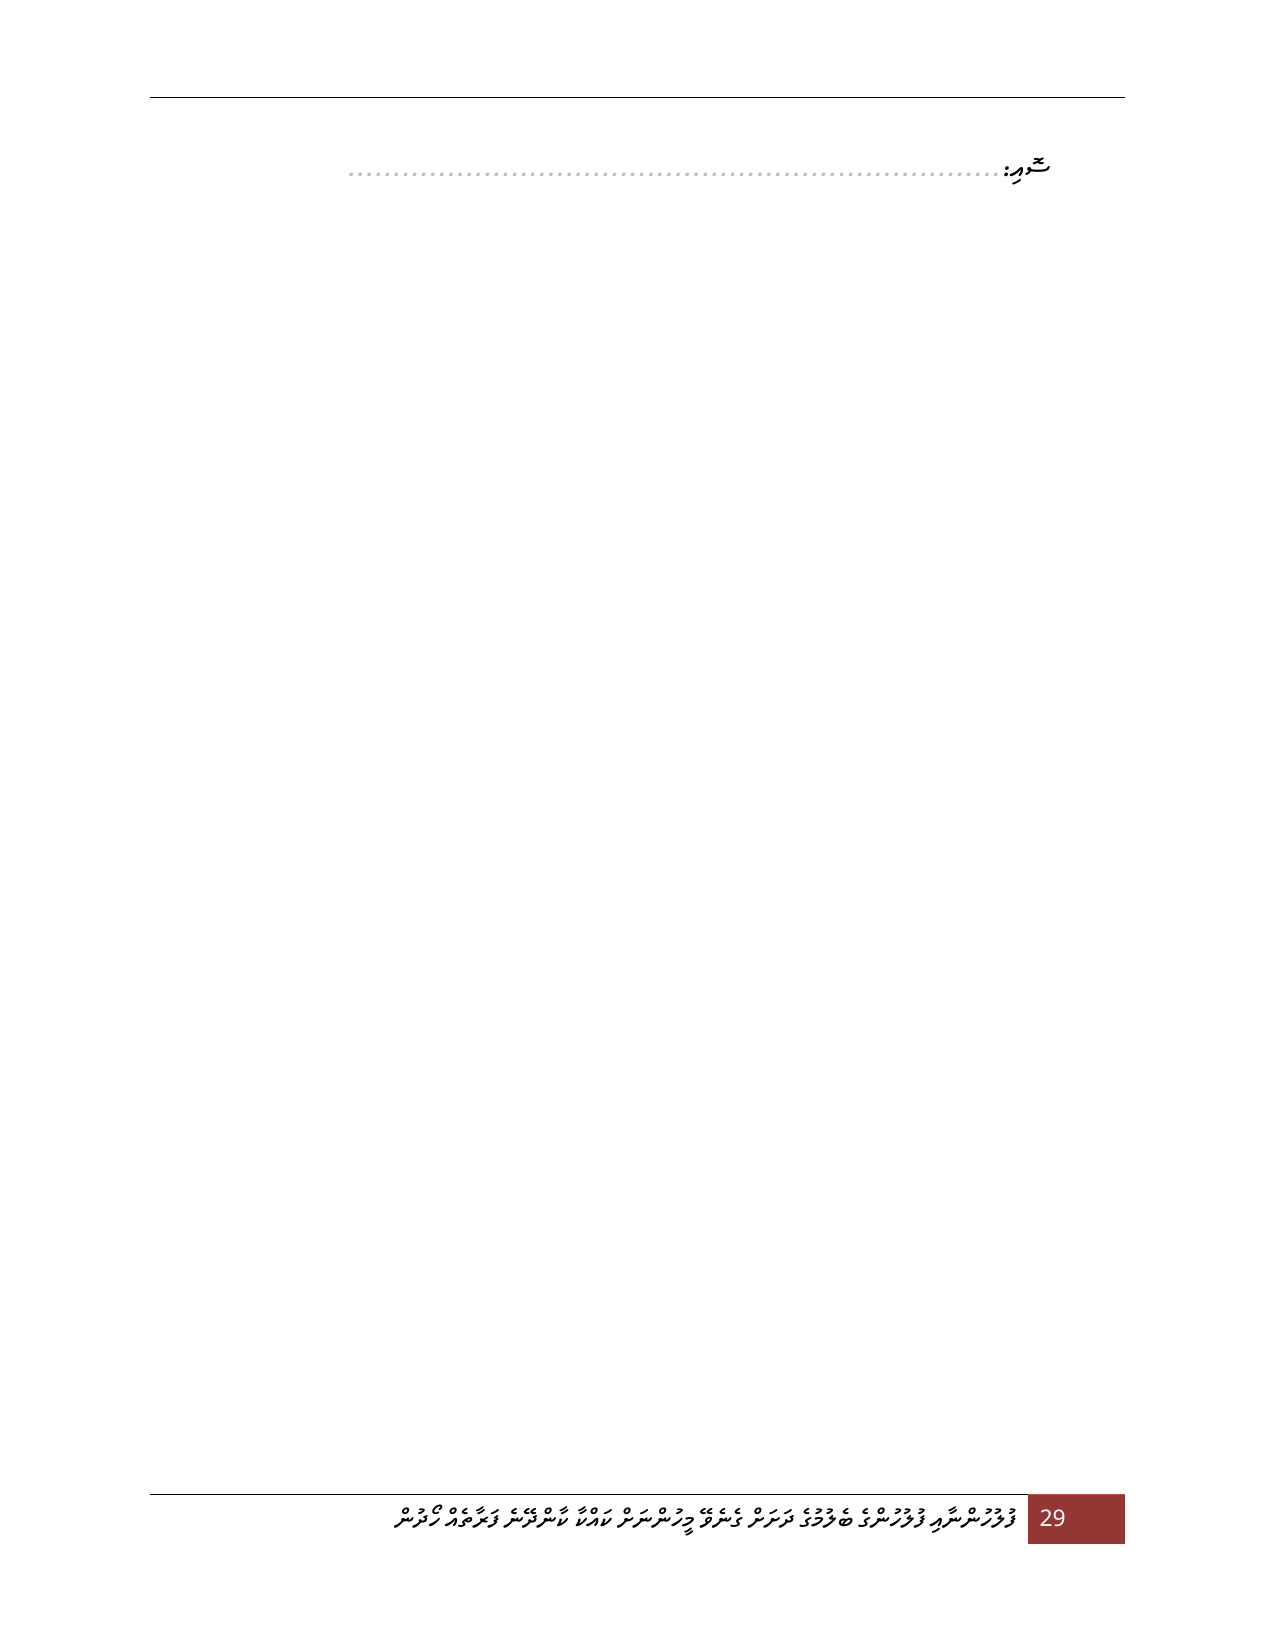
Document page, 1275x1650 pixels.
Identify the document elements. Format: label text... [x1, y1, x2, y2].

text ސޮއި:........................................................................ [150, 150, 1080, 187]
